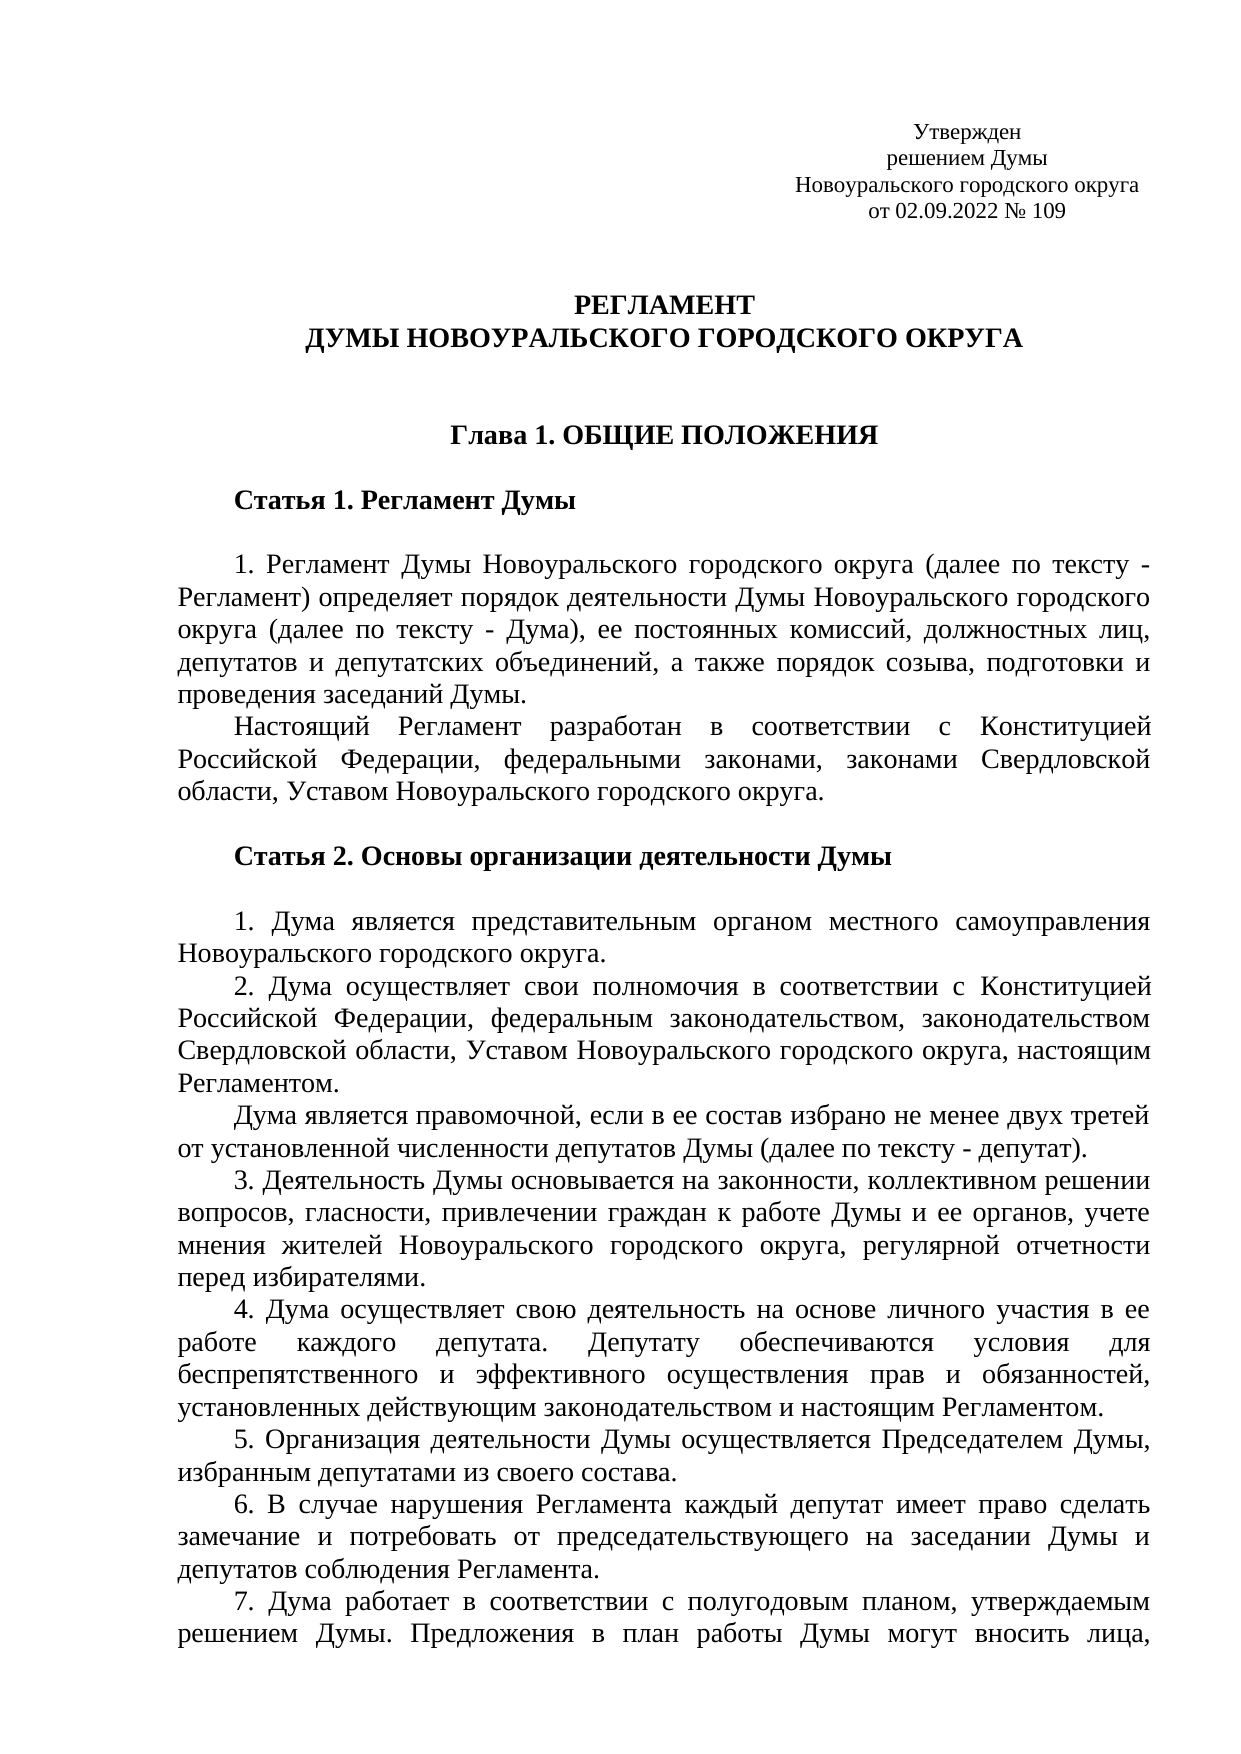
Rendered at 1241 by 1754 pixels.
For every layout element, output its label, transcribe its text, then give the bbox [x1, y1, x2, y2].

text ДУМЫ НОВОУРАЛЬСКОГО ГОРОДСКОГО ОКРУГА [177, 321, 1152, 353]
text Глава 1. ОБЩИЕ ПОЛОЖЕНИЯ [177, 418, 1152, 450]
text Дума является правомочной, если в ее состав избрано не менее двух третей от установленной численности депутатов Думы (далее по тексту - депутат). [177, 1098, 1152, 1163]
text 5. Организация деятельности Думы осуществляется Председателем Думы, избранным депутатами из своего состава. [177, 1422, 1152, 1487]
text 3. Деятельность Думы основывается на законности, коллективном решении вопросов, гласности, привлечении граждан к работе Думы и ее органов, учете мнения жителей Новоуральского городского округа, регулярной отчетности перед избирателями. [177, 1163, 1152, 1293]
text Утвержден [783, 118, 1152, 144]
text от 02.09.2022 № 109 [783, 197, 1152, 223]
text 2. Дума осуществляет свои полномочия в соответствии с Конституцией Российской Федерации, федеральным законодательством, законодательством Свердловской области, Уставом Новоуральского городского округа, настоящим Регламентом. [177, 969, 1152, 1098]
text 4. Дума осуществляет свою деятельность на основе личного участия в ее работе каждого депутата. Депутату обеспечиваются условия для беспрепятственного и эффективного осуществления прав и обязанностей, установленных действующим законодательством и настоящим Регламентом. [177, 1293, 1152, 1422]
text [177, 1584, 1152, 1649]
text Статья 1. Регламент Думы [177, 483, 1152, 515]
text 1. Дума является представительным органом местного самоуправления Новоуральского городского округа. [177, 904, 1152, 969]
text решением Думы [783, 144, 1152, 171]
text 6. В случае нарушения Регламента каждый депутат имеет право сделать замечание и потребовать от председательствующего на заседании Думы и депутатов соблюдения Регламента. [177, 1487, 1152, 1584]
text РЕГЛАМЕНТ [177, 288, 1152, 321]
text Статья 2. Основы организации деятельности Думы [177, 839, 1152, 871]
text Новоуральского городского округа [783, 171, 1152, 197]
text 1. Регламент Думы Новоуральского городского округа (далее по тексту - Регламент) определяет порядок деятельности Думы Новоуральского городского округа (далее по тексту - Дума), ее постоянных комиссий, должностных лиц, депутатов и депутатских объединений, а также порядок созыва, подготовки и проведения заседаний Думы. [177, 547, 1152, 709]
text Настоящий Регламент разработан в соответствии с Конституцией Российской Федерации, федеральными законами, законами Свердловской области, Уставом Новоуральского городского округа. [177, 709, 1152, 807]
